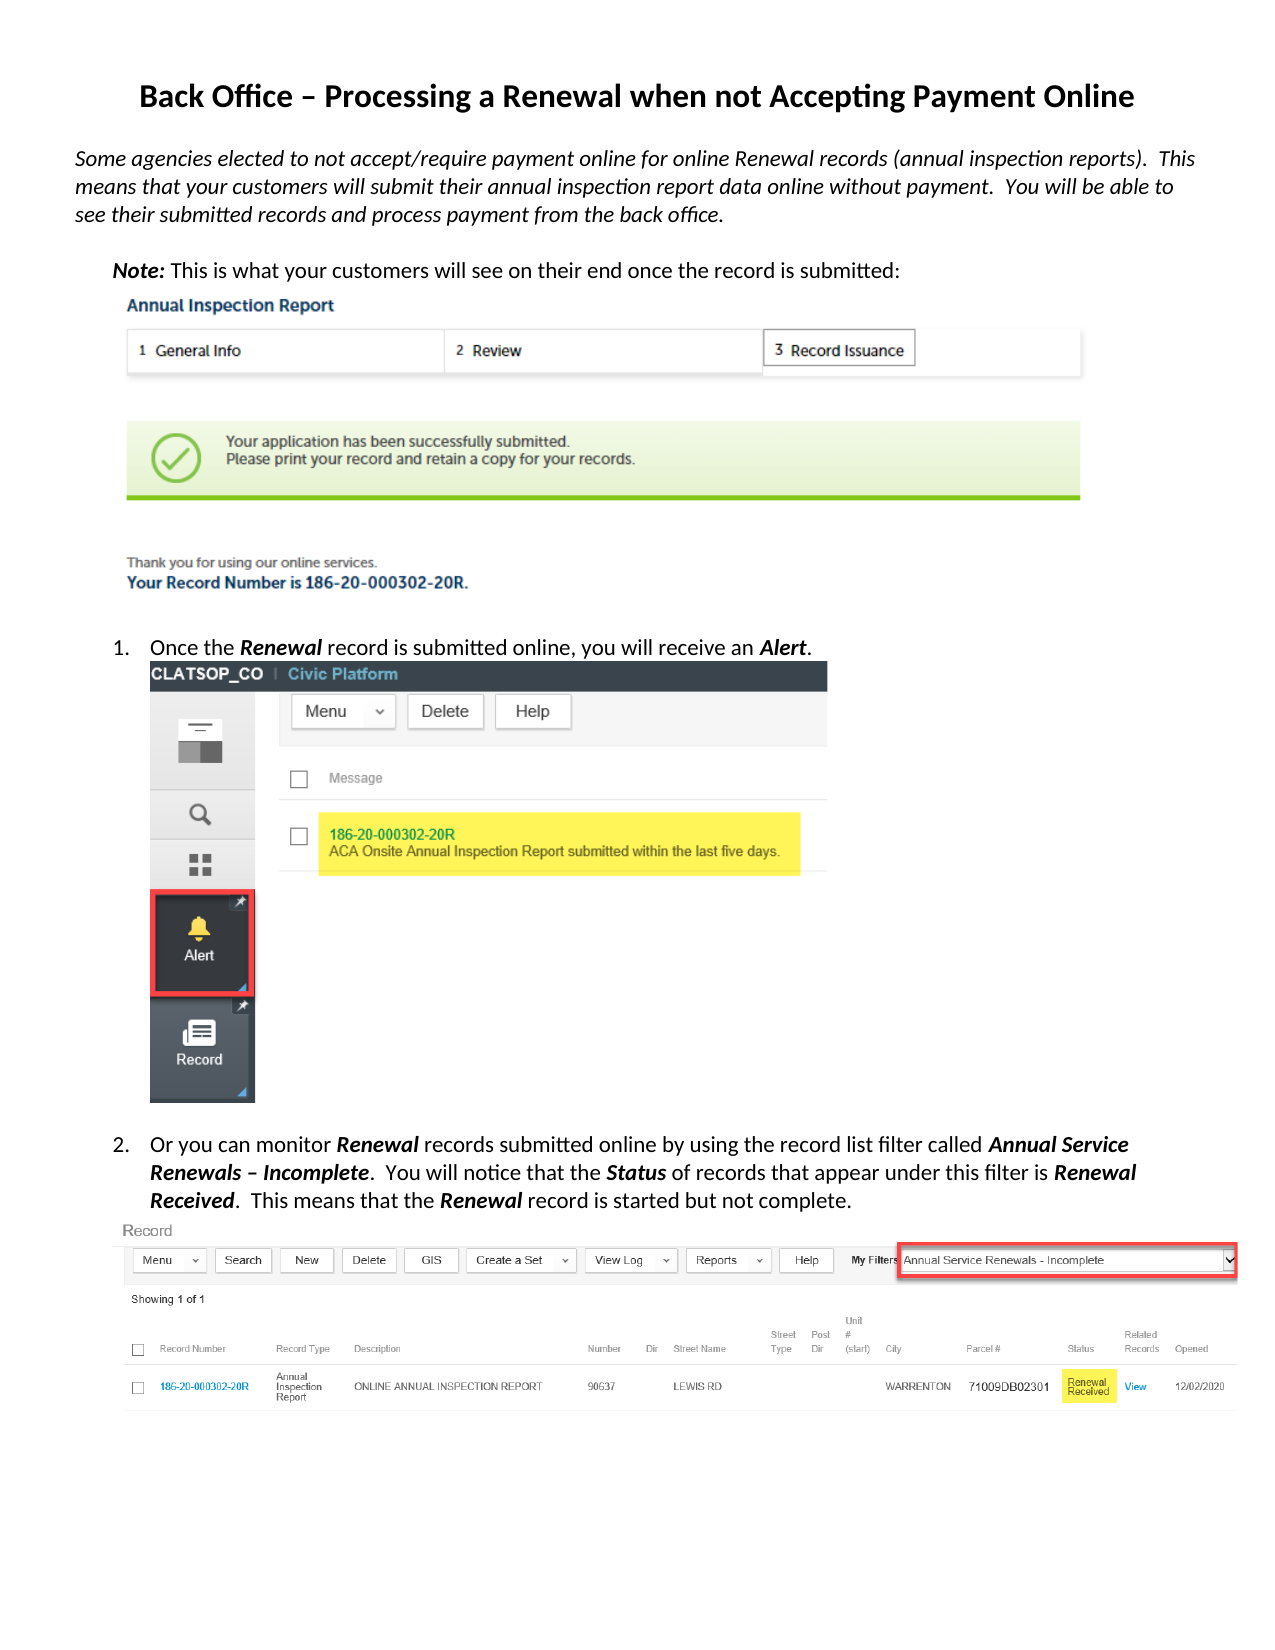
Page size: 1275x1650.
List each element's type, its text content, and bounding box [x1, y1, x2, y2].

list Or you can monitor Renewal records submitted online by using the record list filter called Annual Service Renewals – Incomplete. You will notice that the Status of records that appear under this filter is Renewal Received. This means that the Renewal record is started but not complete. [112, 1130, 1200, 1214]
text Some agencies elected to not accept/require payment online for online Renewal records (annual inspection reports). This means that your customers will submit their annual inspection report data online without payment. You will be able to see their submitted records and process payment from the back office. [75, 144, 1200, 228]
list Once the Renewal record is submitted online, you will receive an Alert. [112, 633, 1200, 661]
picture [112, 283, 1094, 606]
text Back Office – Processing a Renewal when not Accepting Payment Online [75, 75, 1200, 116]
picture [112, 1214, 1238, 1411]
text Note: This is what your customers will see on their end once the record is submitted: [112, 256, 1200, 284]
picture [150, 661, 828, 1103]
